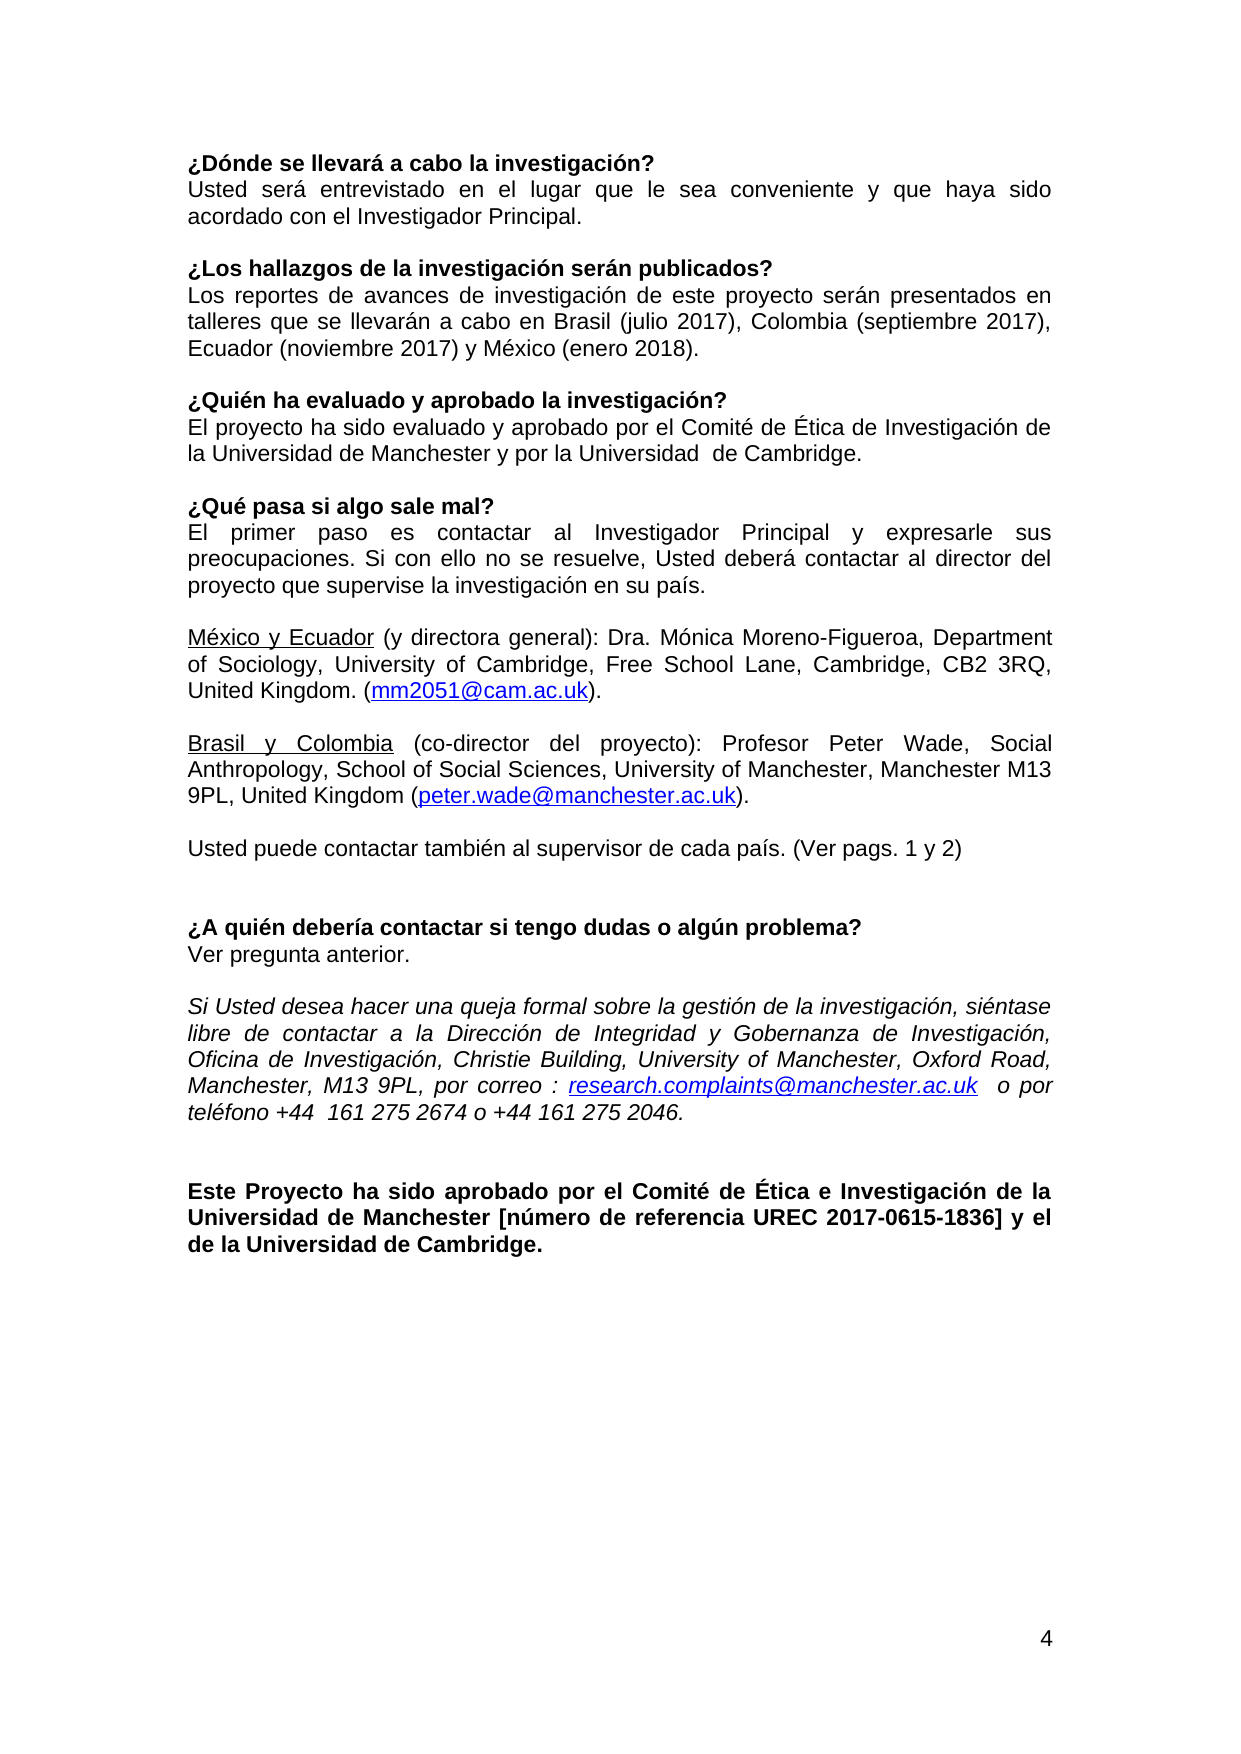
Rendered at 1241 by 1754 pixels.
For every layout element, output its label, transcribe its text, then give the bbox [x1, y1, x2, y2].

text Si Usted desea hacer una queja formal sobre la gestión de la investigación, siéntase libre de contactar a la Dirección de Integridad y Gobernanza de Investigación, Oficina de Investigación, Christie Building, University of Manchester, Oxford Road, Manchester, M13 9PL, por correo : research.complaints@manchester.ac.uk o por teléfono +44 161 275 2674 o +44 161 275 2046. [187, 993, 1053, 1125]
text Brasil y Colombia (co-director del proyecto): Profesor Peter Wade, Social Anthropology, School of Social Sciences, University of Manchester, Manchester M13 9PL, United Kingdom (peter.wade@manchester.ac.uk). [187, 730, 1053, 809]
text Los reportes de avances de investigación de este proyecto serán presentados en talleres que se llevarán a cabo en Brasil (julio 2017), Colombia (septiembre 2017), Ecuador (noviembre 2017) y México (enero 2018). [187, 282, 1053, 361]
text Usted puede contactar también al supervisor de cada país. (Ver pags. 1 y 2) [187, 835, 1053, 862]
text México y Ecuador (y directora general): Dra. Mónica Moreno-Figueroa, Department of Sociology, University of Cambridge, Free School Lane, Cambridge, CB2 3RQ, United Kingdom. (mm2051@cam.ac.uk). [187, 624, 1053, 703]
text Ver pregunta anterior. [187, 941, 1053, 967]
text El primer paso es contactar al Investigador Principal y expresarle sus preocupaciones. Si con ello no se resuelve, Usted deberá contactar al director del proyecto que supervise la investigación en su país. [187, 519, 1053, 598]
text Usted será entrevistado en el lugar que le sea conveniente y que haya sido acordado con el Investigador Principal. [187, 176, 1053, 229]
text ¿A quién debería contactar si tengo dudas o algún problema? [187, 914, 1053, 941]
text ¿Qué pasa si algo sale mal? [187, 493, 1053, 519]
text El proyecto ha sido evaluado y aprobado por el Comité de Ética de Investigación de la Universidad de Manchester y por la Universidad de Cambridge. [187, 413, 1053, 466]
text ¿Quién ha evaluado y aprobado la investigación? [187, 387, 1053, 413]
text Este Proyecto ha sido aprobado por el Comité de Ética e Investigación de la Universidad de Manchester [número de referencia UREC 2017-0615-1836] y el de la Universidad de Cambridge. [187, 1178, 1053, 1257]
text ¿Los hallazgos de la investigación serán publicados? [187, 255, 1053, 282]
text ¿Dónde se llevará a cabo la investigación? [187, 150, 1053, 176]
